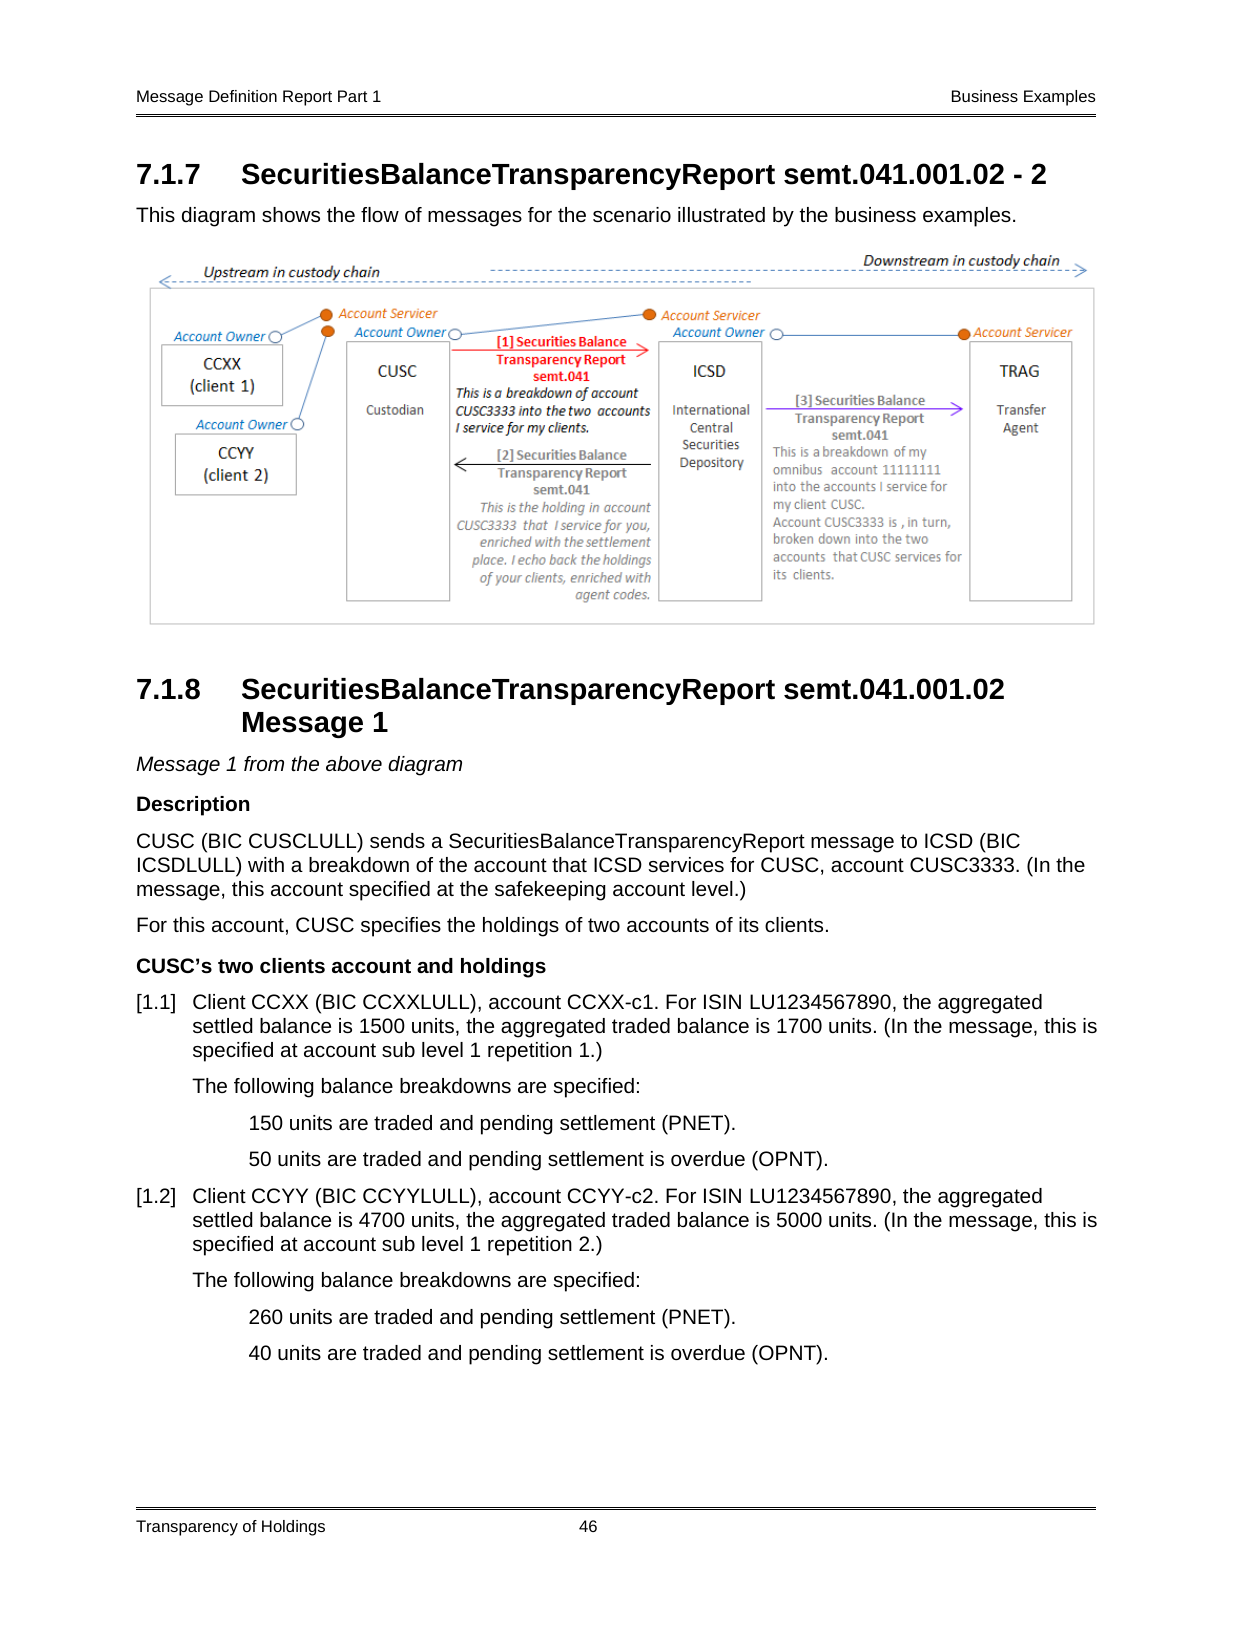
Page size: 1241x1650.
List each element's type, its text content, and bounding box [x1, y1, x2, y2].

text CUSC’s two clients account and holdings [136, 953, 1104, 977]
text For this account, CUSC specifies the holdings of two accounts of its clients. [136, 913, 1104, 937]
text The following balance breakdowns are specified: [192, 1268, 1104, 1292]
text Description [136, 792, 1104, 816]
text [1.2] Client CCYY (BIC CCYYLULL), account CCYY-c2. For ISIN LU1234567890, the aggregated settled balance is 4700 units, the aggregated traded balance is 5000 units. (In the message, this is specified at account sub level 1 repetition 2.) [136, 1184, 1104, 1256]
text The following balance breakdowns are specified: [192, 1074, 1104, 1098]
text 150 units are traded and pending settlement (PNET). [248, 1111, 1104, 1135]
text 40 units are traded and pending settlement is overdue (OPNT). [248, 1341, 1104, 1365]
subtitle SecuritiesBalanceTransparencyReport semt.041.001.02 - 2 [136, 157, 1104, 191]
subtitle SecuritiesBalanceTransparencyReport semt.041.001.02 Message 1 [136, 672, 1104, 739]
text This diagram shows the flow of messages for the scenario illustrated by the business examples. [136, 203, 1104, 227]
text 50 units are traded and pending settlement is overdue (OPNT). [248, 1147, 1104, 1171]
text CUSC (BIC CUSCLULL) sends a SecuritiesBalanceTransparencyReport message to ICSD (BIC ICSDLULL) with a breakdown of the account that ICSD services for CUSC, account CUSC3333. (In the message, this account specified at the safekeeping account level.) [136, 828, 1104, 900]
text 260 units are traded and pending settlement (PNET). [248, 1304, 1104, 1328]
text Message 1 from the above diagram [136, 751, 1104, 775]
picture [135, 252, 1105, 635]
text [1.1] Client CCXX (BIC CCXXLULL), account CCXX-c1. For ISIN LU1234567890, the aggregated settled balance is 1500 units, the aggregated traded balance is 1700 units. (In the message, this is specified at account sub level 1 repetition 1.) [136, 990, 1104, 1062]
